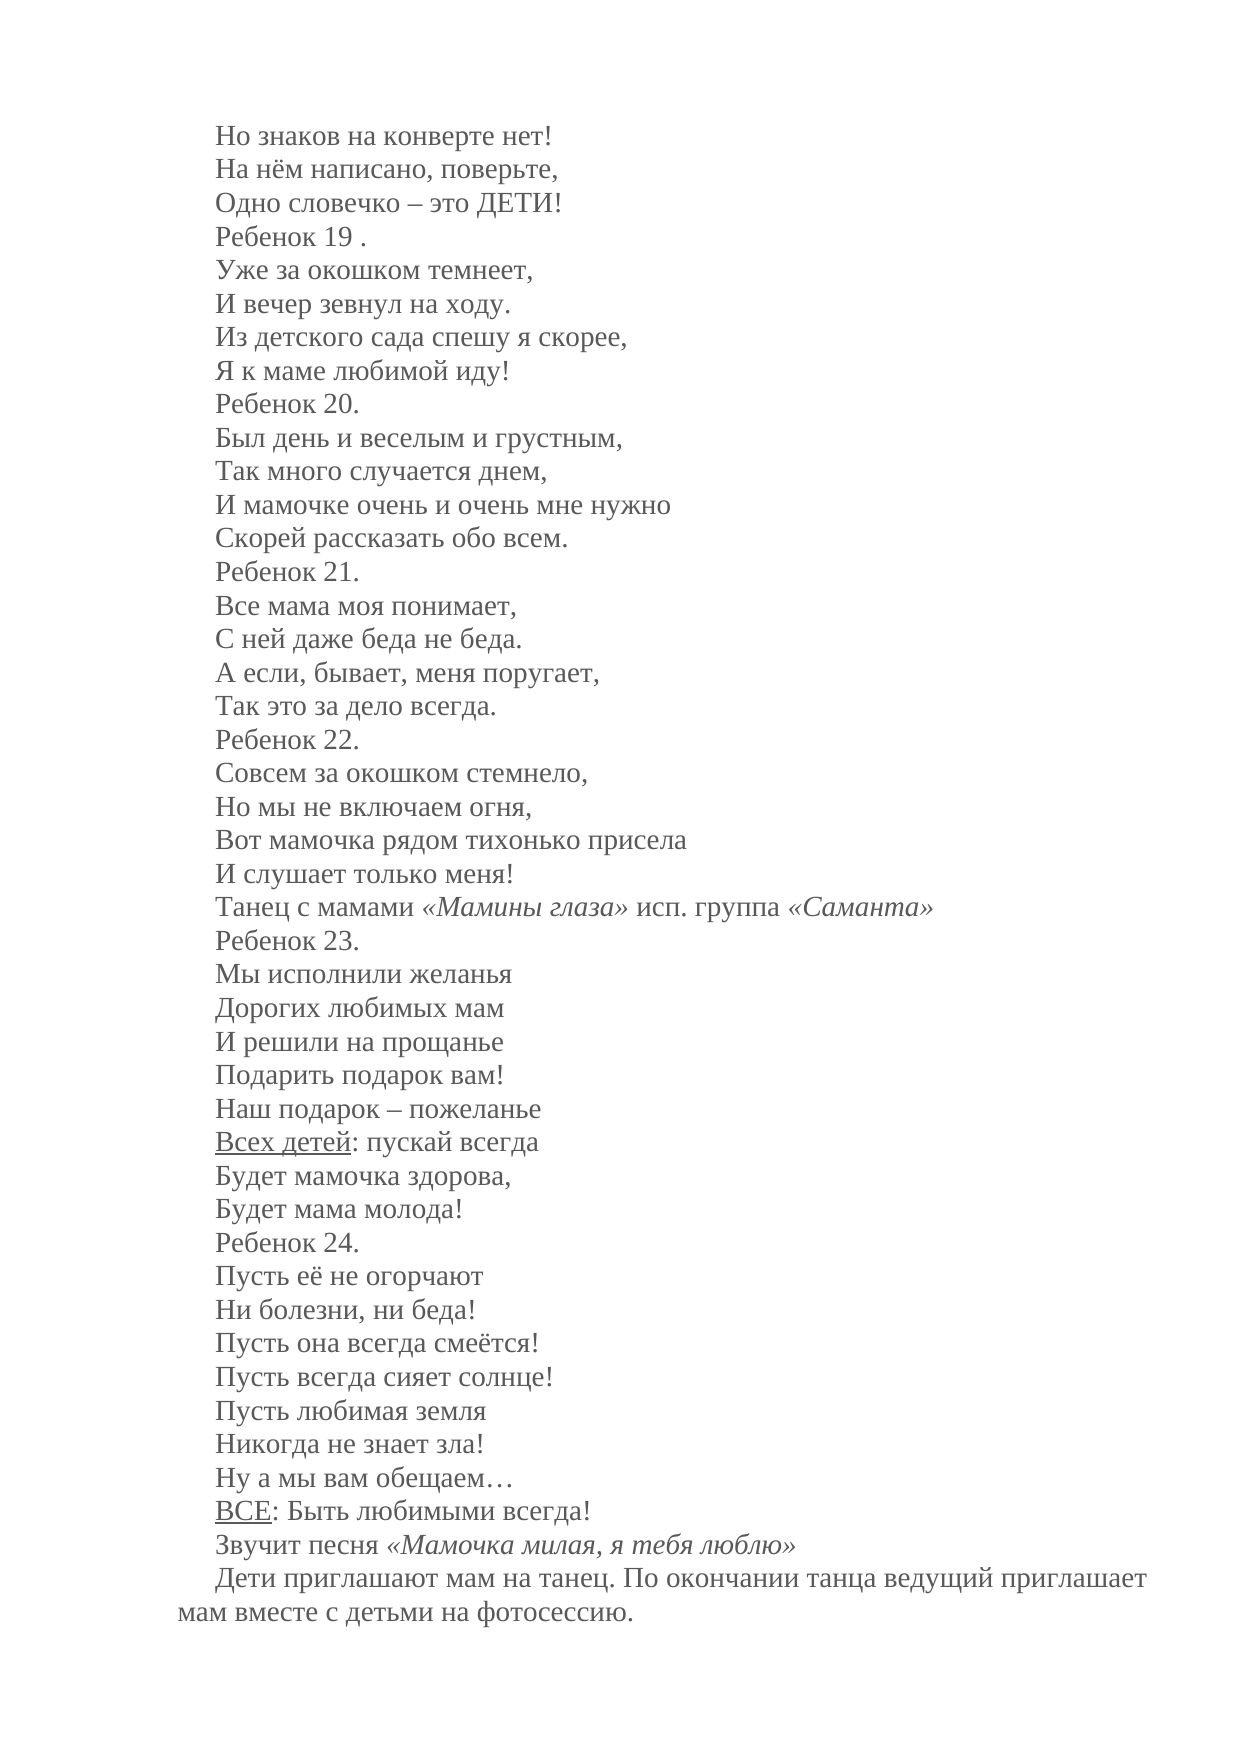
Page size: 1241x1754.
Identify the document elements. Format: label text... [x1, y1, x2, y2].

text С ней даже беда не беда. [177, 621, 1152, 655]
text А если, бывает, меня поругает, [177, 655, 1152, 688]
text Совсем за окошком стемнело, [177, 755, 1152, 789]
text Ни болезни, ни беда! [177, 1292, 1152, 1326]
text Скорей рассказать обо всем. [177, 521, 1152, 554]
text Мы исполнили желанья [177, 957, 1152, 990]
text Никогда не знает зла! [177, 1426, 1152, 1460]
text Ребенок 22. [177, 722, 1152, 755]
text Одно словечко – это ДЕТИ! [177, 185, 1152, 219]
text Ну а мы вам обещаем… [177, 1460, 1152, 1493]
text Вот мамочка рядом тихонько присела [177, 822, 1152, 856]
text Дорогих любимых мам [177, 990, 1152, 1024]
text Был день и веселым и грустным, [177, 420, 1152, 453]
text ВСЕ: Быть любимыми всегда! [177, 1493, 1152, 1527]
text Ребенок 19 . [177, 219, 1152, 252]
text Все мама моя понимает, [177, 588, 1152, 621]
text Ребенок 23. [177, 923, 1152, 957]
text Пусть всегда сияет солнце! [177, 1359, 1152, 1393]
text Пусть её не огорчают [177, 1258, 1152, 1292]
text Будет мамочка здорова, [177, 1158, 1152, 1191]
text И вечер зевнул на ходу. [177, 286, 1152, 319]
text Так это за дело всегда. [177, 688, 1152, 722]
text Но знаков на конверте нет! [177, 118, 1152, 152]
text Дети приглашают мам на танец. По окончании танца ведущий приглашает мам вместе с детьми на фотосессию. [177, 1560, 1152, 1627]
text Ребенок 20. [177, 386, 1152, 420]
text На нём написано, поверьте, [177, 152, 1152, 185]
text Наш подарок – пожеланье [177, 1091, 1152, 1124]
text Всех детей: пускай всегда [177, 1124, 1152, 1158]
text И решили на прощанье [177, 1024, 1152, 1057]
text Танец с мамами «Мамины глаза» исп. группа «Саманта» [177, 889, 1152, 923]
text Из детского сада спешу я скорее, [177, 319, 1152, 353]
text Пусть любимая земля [177, 1393, 1152, 1426]
text Ребенок 24. [177, 1225, 1152, 1258]
text И слушает только меня! [177, 856, 1152, 889]
text Так много случается днем, [177, 453, 1152, 487]
text Подарить подарок вам! [177, 1057, 1152, 1091]
text Звучит песня «Мамочка милая, я тебя люблю» [177, 1527, 1152, 1560]
text Пусть она всегда смеётся! [177, 1326, 1152, 1359]
text И мамочке очень и очень мне нужно [177, 487, 1152, 521]
text Уже за окошком темнеет, [177, 252, 1152, 286]
text Я к маме любимой иду! [177, 353, 1152, 386]
text Ребенок 21. [177, 554, 1152, 588]
text Но мы не включаем огня, [177, 789, 1152, 822]
text Будет мама молода! [177, 1191, 1152, 1225]
